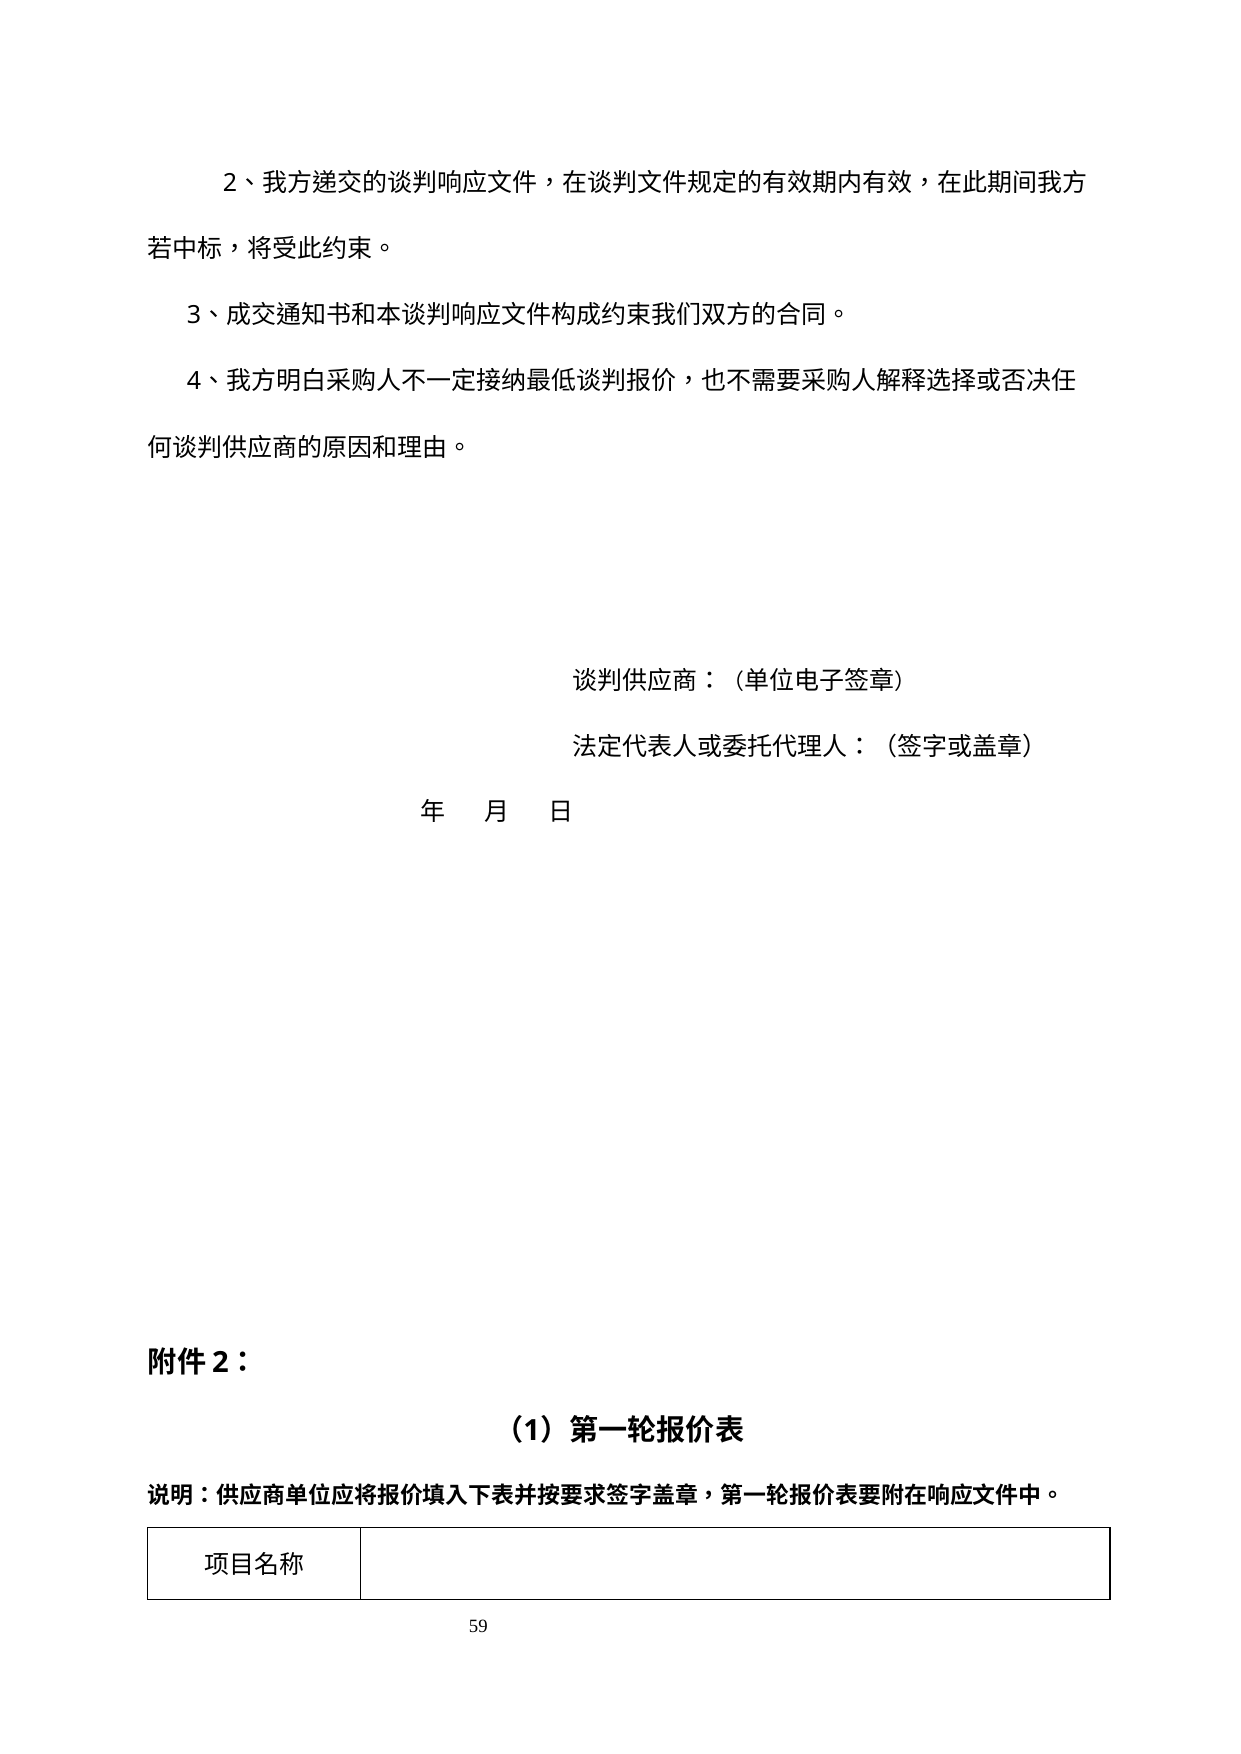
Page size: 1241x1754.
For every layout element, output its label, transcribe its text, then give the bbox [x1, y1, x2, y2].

text （1）第一轮报价表 [148, 1394, 1090, 1461]
text 年 月 日 [148, 778, 1090, 844]
text 谈判供应商：（单位电子签章） [148, 645, 1090, 711]
text 法定代表人或委托代理人：（签字或盖章） [148, 711, 1090, 778]
text 说明：供应商单位应将报价填入下表并按要求签字盖章，第一轮报价表要附在响应文件中。 [148, 1461, 1090, 1527]
text 附件2： [148, 1328, 1090, 1394]
text 3、成交通知书和本谈判响应文件构成约束我们双方的合同。 [148, 281, 1090, 347]
table_header 项目名称 [148, 1528, 360, 1599]
text 2、我方递交的谈判响应文件，在谈判文件规定的有效期内有效，在此期间我方若中标，将受此约束。 [148, 148, 1090, 281]
table_header [361, 1528, 1109, 1599]
text 4、我方明白采购人不一定接纳最低谈判报价，也不需要采购人解释选择或否决任何谈判供应商的原因和理由。 [148, 347, 1090, 479]
